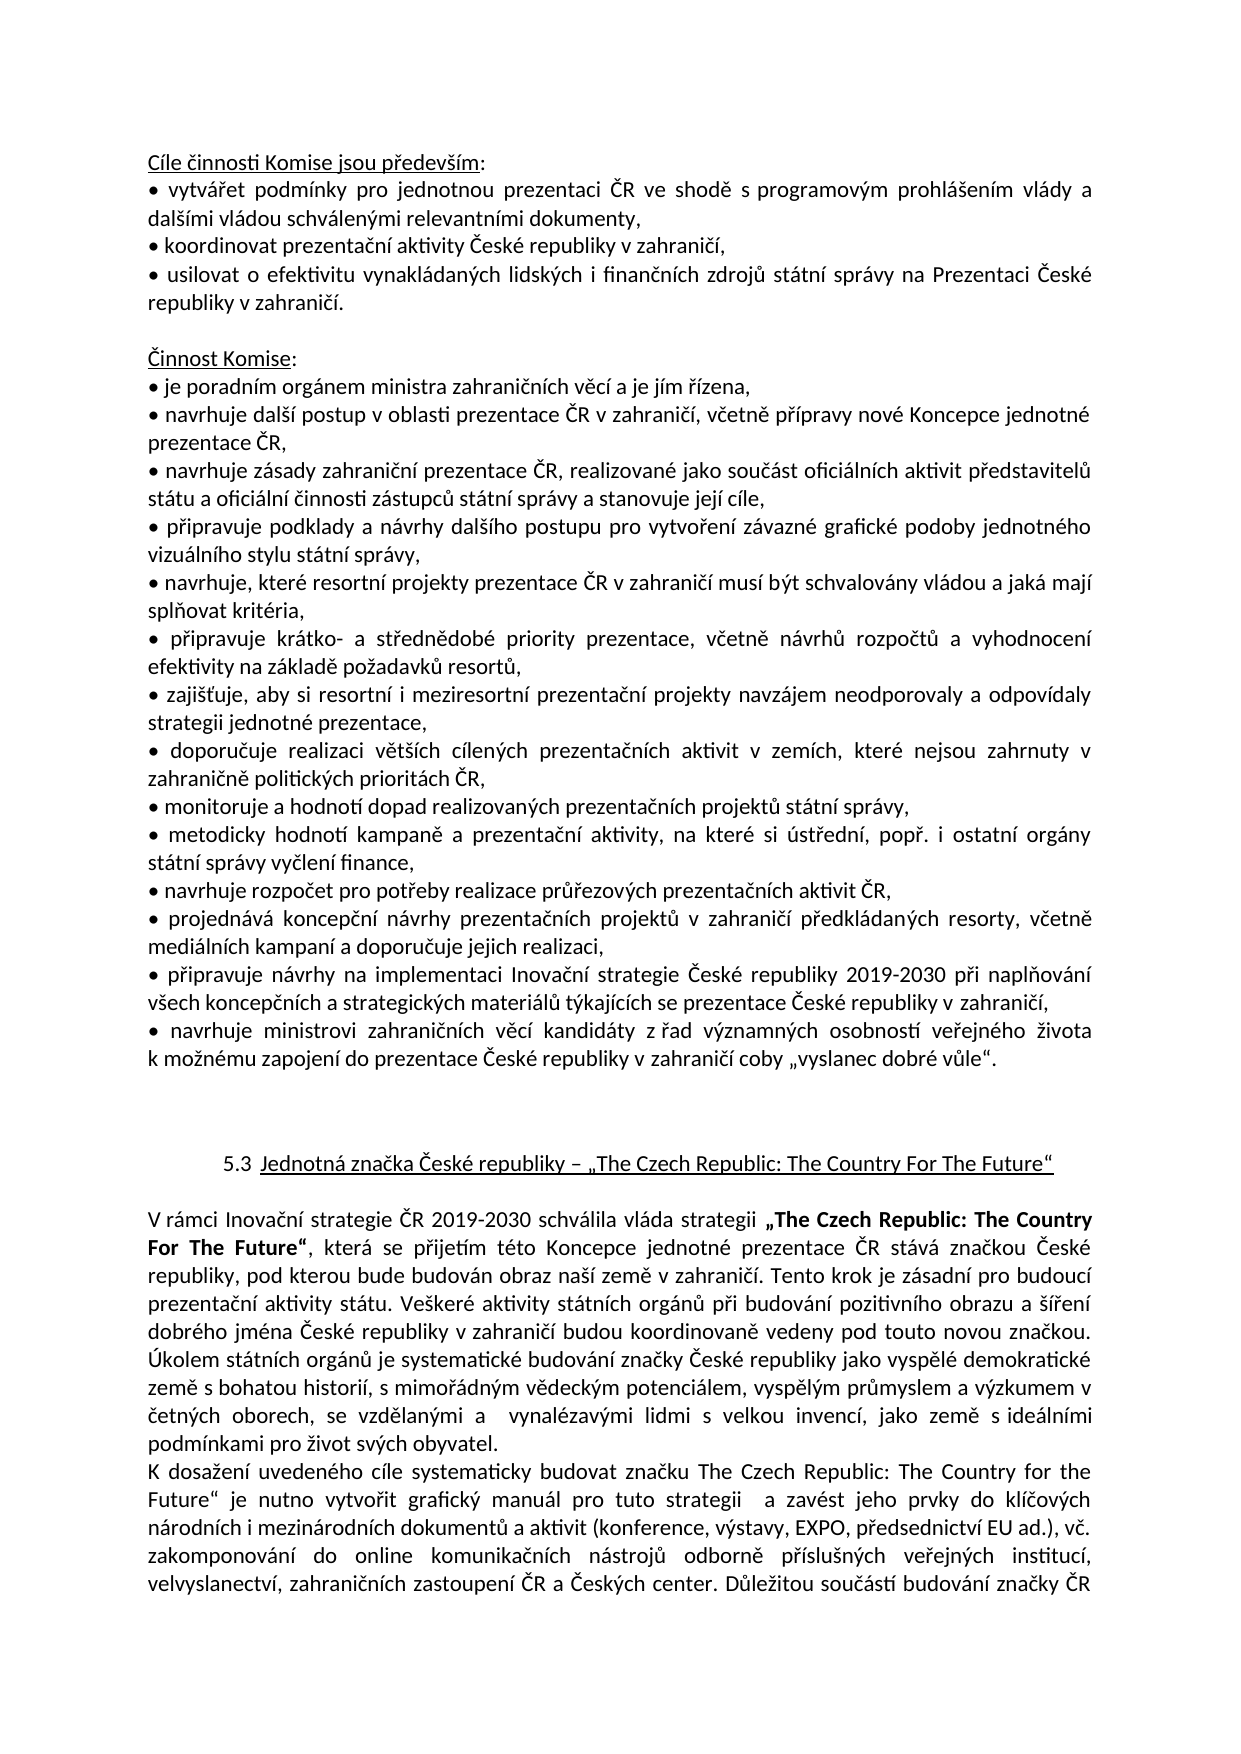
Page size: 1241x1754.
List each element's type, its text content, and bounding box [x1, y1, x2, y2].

text • vytvářet podmínky pro jednotnou prezentaci ČR ve shodě s programovým prohlášením vlády a dalšími vládou schválenými relevantními dokumenty, [148, 176, 1093, 232]
text • připravuje návrhy na implementaci Inovační strategie České republiky 2019-2030 při naplňování všech koncepčních a strategických materiálů týkajících se prezentace České republiky v zahraničí, [148, 960, 1093, 1016]
text • metodicky hodnotí kampaně a prezentační aktivity, na které si ústřední, popř. i ostatní orgány státní správy vyčlení finance, [148, 820, 1093, 876]
text • koordinovat prezentační aktivity České republiky v zahraničí, [148, 232, 1093, 260]
text Činnost Komise: [148, 344, 1093, 372]
text • navrhuje zásady zahraniční prezentace ČR, realizované jako součást oficiálních aktivit představitelů státu a oficiální činnosti zástupců státní správy a stanovuje její cíle, [148, 456, 1093, 512]
text • navrhuje další postup v oblasti prezentace ČR v zahraničí, včetně přípravy nové Koncepce jednotné prezentace ČR, [148, 400, 1093, 456]
text • navrhuje rozpočet pro potřeby realizace průřezových prezentačních aktivit ČR, [148, 876, 1093, 904]
text • zajišťuje, aby si resortní i meziresortní prezentační projekty navzájem neodporovaly a odpovídaly strategii jednotné prezentace, [148, 680, 1093, 736]
text V rámci Inovační strategie ČR 2019-2030 schválila vláda strategii „The Czech Republic: The Country For The Future“, která se přijetím této Koncepce jednotné prezentace ČR stává značkou České republiky, pod kterou bude budován obraz naší země v zahraničí. Tento krok je zásadní pro budoucí prezentační aktivity státu. Veškeré aktivity státních orgánů při budování pozitivního obrazu a šíření dobrého jména České republiky v zahraničí budou koordinovaně vedeny pod touto novou značkou. Úkolem státních orgánů je systematické budování značky České republiky jako vyspělé demokratické země s bohatou historií, s mimořádným vědeckým potenciálem, vyspělým průmyslem a výzkumem v četných oborech, se vzdělanými a vynalézavými lidmi s velkou invencí, jako země s ideálními podmínkami pro život svých obyvatel. [148, 1205, 1093, 1457]
text • projednává koncepční návrhy prezentačních projektů v zahraničí předkládaných resorty, včetně mediálních kampaní a doporučuje jejich realizaci, [148, 904, 1093, 960]
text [148, 1457, 1093, 1597]
text Cíle činnosti Komise jsou především: [148, 148, 1093, 176]
text • usilovat o efektivitu vynakládaných lidských i finančních zdrojů státní správy na Prezentaci České republiky v zahraničí. [148, 260, 1093, 316]
text • monitoruje a hodnotí dopad realizovaných prezentačních projektů státní správy, [148, 792, 1093, 820]
text • připravuje krátko- a střednědobé priority prezentace, včetně návrhů rozpočtů a vyhodnocení efektivity na základě požadavků resortů, [148, 624, 1093, 680]
list Jednotná značka České republiky – „The Czech Republic: The Country For The Future“ [223, 1149, 1093, 1177]
text • připravuje podklady a návrhy dalšího postupu pro vytvoření závazné grafické podoby jednotného vizuálního stylu státní správy, [148, 512, 1093, 568]
text • je poradním orgánem ministra zahraničních věcí a je jím řízena, [148, 372, 1093, 400]
text • navrhuje, které resortní projekty prezentace ČR v zahraničí musí být schvalovány vládou a jaká mají splňovat kritéria, [148, 568, 1093, 624]
text • navrhuje ministrovi zahraničních věcí kandidáty z řad významných osobností veřejného života k možnému zapojení do prezentace České republiky v zahraničí coby „vyslanec dobré vůle“. [148, 1016, 1093, 1072]
text • doporučuje realizaci větších cílených prezentačních aktivit v zemích, které nejsou zahrnuty v zahraničně politických prioritách ČR, [148, 736, 1093, 792]
